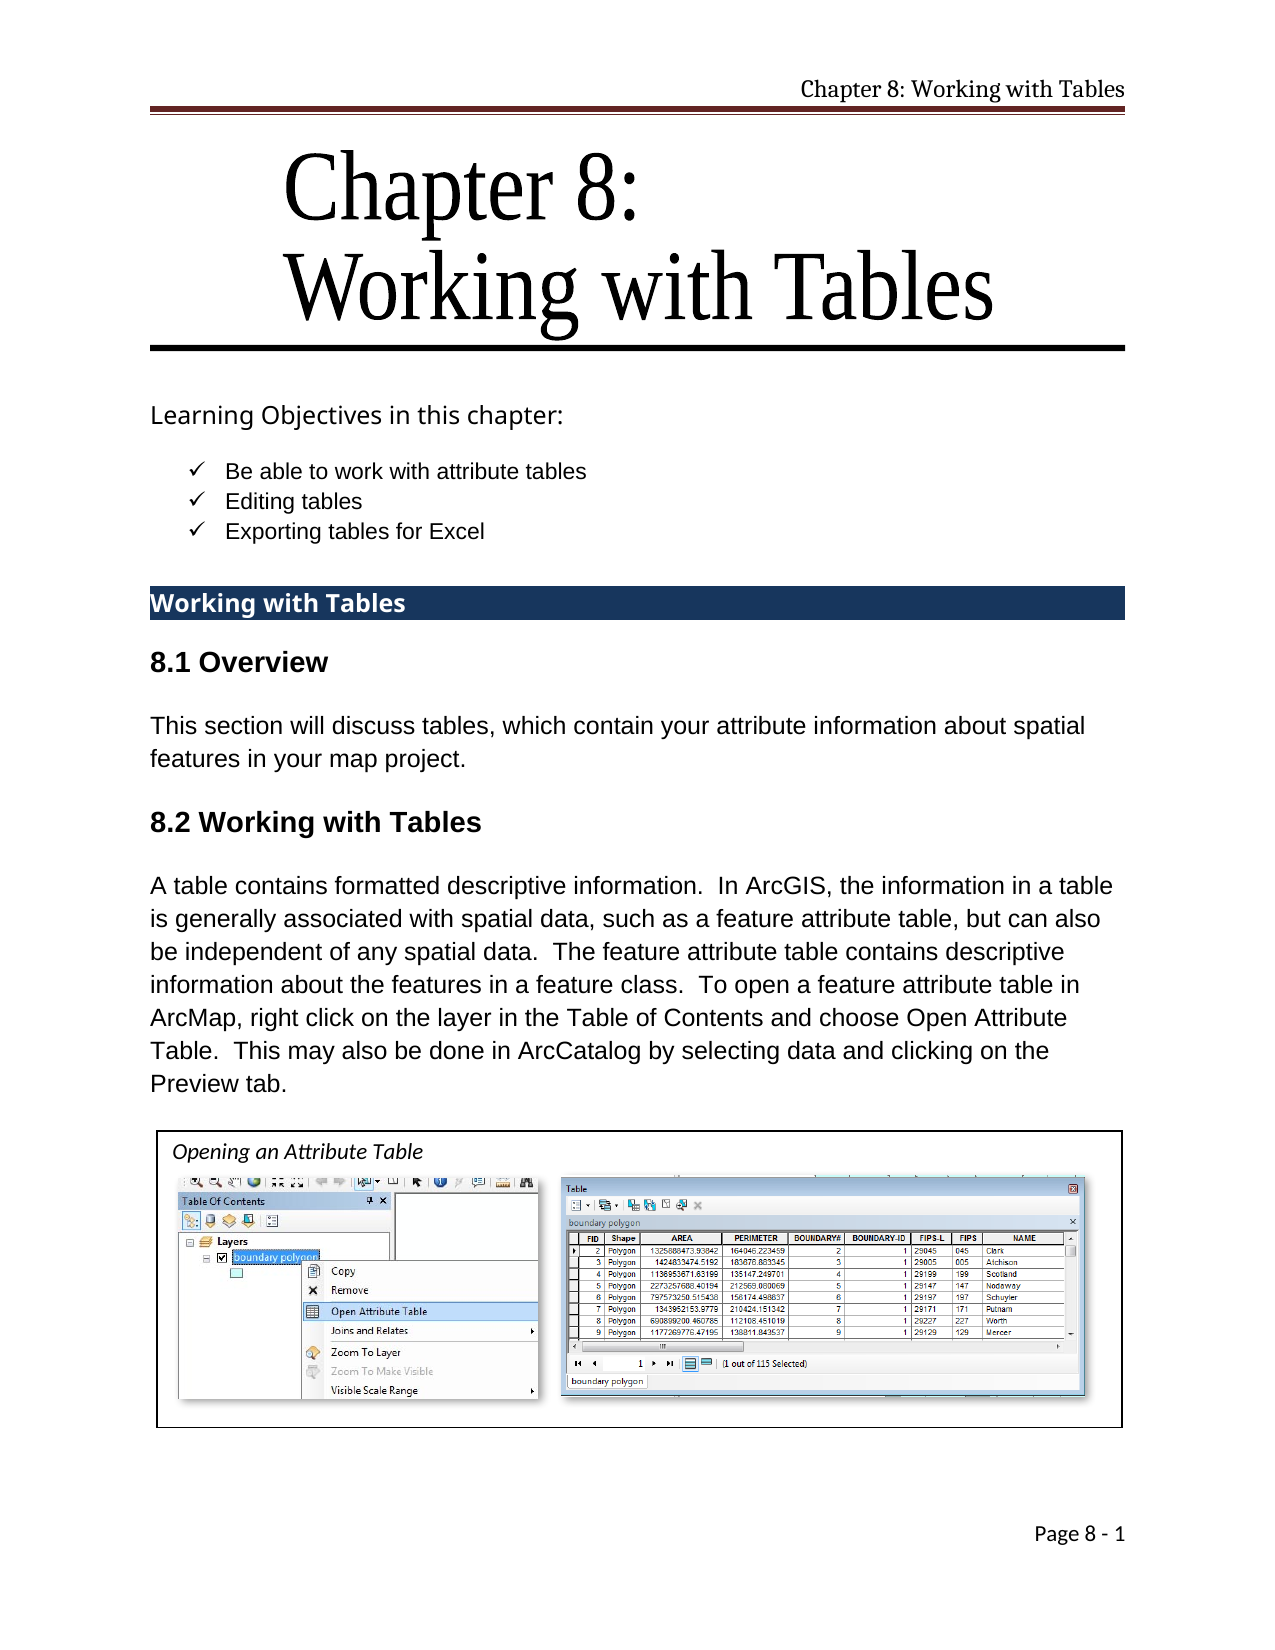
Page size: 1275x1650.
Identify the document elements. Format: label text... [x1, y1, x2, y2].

text 8.1 Overview [150, 645, 1125, 678]
picture [561, 1175, 1085, 1397]
subtitle Working with Tables [150, 586, 1125, 620]
text Learning Objectives in this chapter: [150, 398, 1125, 432]
text This section will discuss tables, which contain your attribute information about spatial features in your map project. [150, 711, 1125, 773]
text A table contains formatted descriptive information. In ArcGIS, the information in a table is generally associated with spatial data, such as a feature attribute table, but can also be independent of any spatial data. The feature attribute table contains descriptive information about the features in a feature class. To open a feature attribute table in ArcMap, right click on the layer in the Table of Contents and choose Open Attribute Table. This may also be done in ArcCatalog by selecting data and clicking on the Preview tab. [150, 871, 1125, 1097]
text 8.2 Working with Tables [150, 804, 1125, 838]
list Editing tables [187, 488, 1125, 514]
list Be able to work with attribute tables [187, 458, 1125, 484]
picture [178, 1178, 538, 1399]
list Exporting tables for Excel [187, 518, 1125, 544]
